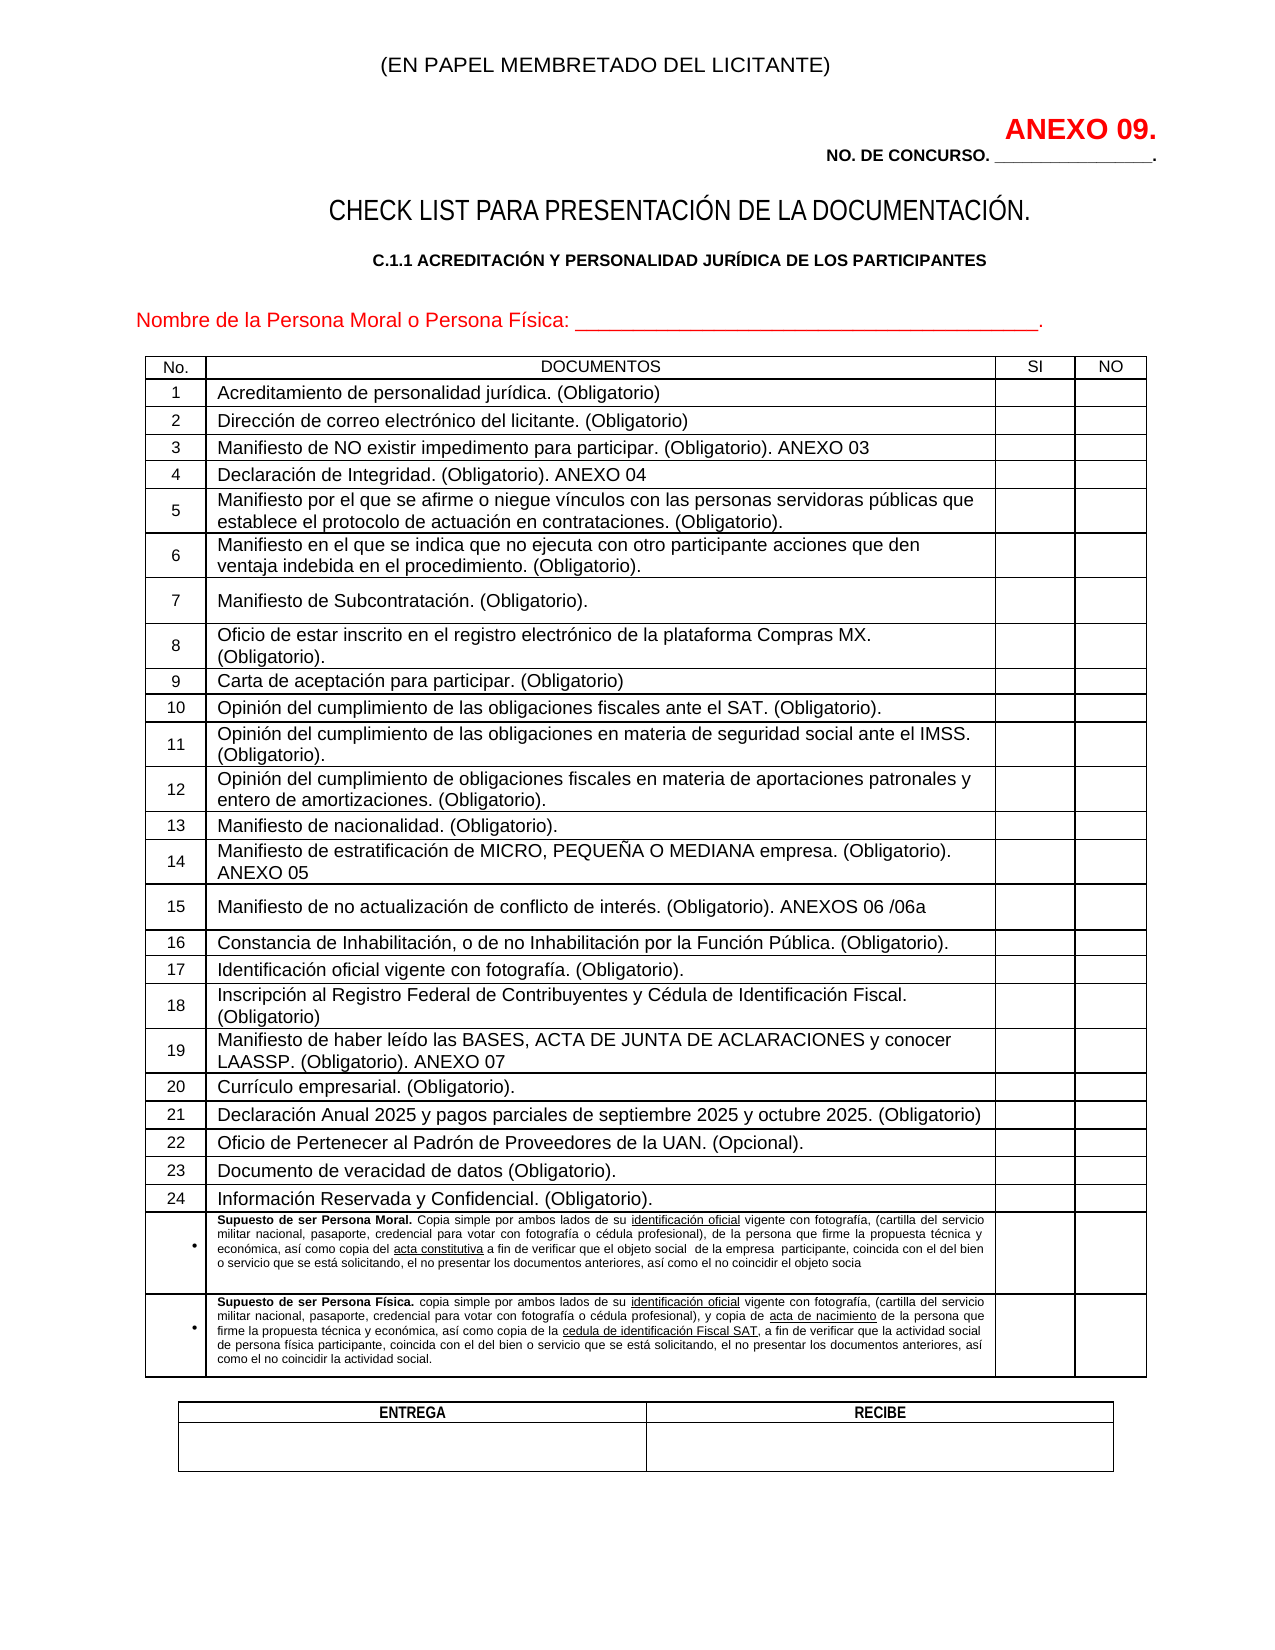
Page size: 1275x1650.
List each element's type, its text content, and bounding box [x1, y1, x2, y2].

table_header SI [996, 357, 1074, 378]
table_cell 22 [146, 1130, 205, 1156]
table_cell [647, 1423, 1113, 1471]
table_cell Manifiesto de Subcontratación. (Obligatorio). [207, 578, 995, 623]
table_cell 13 [146, 812, 205, 838]
table_cell Inscripción al Registro Federal de Contribuyentes y Cédula de Identificación Fiscal. (Obligatorio) [207, 984, 995, 1027]
table_cell [996, 489, 1074, 532]
table_cell 23 [146, 1157, 205, 1184]
table_cell 10 [146, 695, 205, 721]
table_cell Declaración Anual 2025 y pagos parciales de septiembre 2025 y octubre 2025. (Obligatorio) [207, 1102, 995, 1128]
table_header No. [146, 357, 205, 378]
table_cell 15 [146, 885, 205, 929]
table_cell [996, 669, 1074, 693]
table_cell 14 [146, 840, 205, 883]
table_cell [996, 624, 1074, 667]
table_cell [996, 1029, 1074, 1072]
table_cell Opinión del cumplimiento de las obligaciones en materia de seguridad social ante el IMSS. (Obligatorio). [207, 723, 995, 766]
table_cell Identificación oficial vigente con fotografía. (Obligatorio). [207, 956, 995, 983]
table_cell [1076, 669, 1146, 693]
table_cell [1076, 984, 1146, 1027]
list C.1.1 ACREDITACIÓN Y PERSONALIDAD JURÍDICA DE LOS PARTICIPANTES [203, 251, 1157, 270]
table_cell [146, 1213, 205, 1293]
table_cell [1076, 885, 1146, 929]
table_cell [996, 695, 1074, 721]
table_cell Información Reservada y Confidencial. (Obligatorio). [207, 1185, 995, 1211]
table_cell Currículo empresarial. (Obligatorio). [207, 1074, 995, 1100]
table_cell Dirección de correo electrónico del licitante. (Obligatorio) [207, 407, 995, 434]
table_cell [1076, 956, 1146, 983]
table_cell Manifiesto por el que se afirme o niegue vínculos con las personas servidoras públicas que establece el protocolo de actuación en contrataciones. (Obligatorio). [207, 489, 995, 532]
table_cell [996, 1157, 1074, 1184]
table_cell Oficio de Pertenecer al Padrón de Proveedores de la UAN. (Opcional). [207, 1130, 995, 1156]
table_cell 17 [146, 956, 205, 983]
table_cell [179, 1423, 646, 1471]
table_cell [996, 1213, 1074, 1293]
table_cell [1076, 489, 1146, 532]
table_cell [996, 840, 1074, 883]
table_cell Acreditamiento de personalidad jurídica. (Obligatorio) [207, 380, 995, 406]
table_cell 8 [146, 624, 205, 667]
table_cell 2 [146, 407, 205, 434]
table_cell [1076, 1074, 1146, 1100]
table_header DOCUMENTOS [207, 357, 995, 378]
table_cell [1076, 1130, 1146, 1156]
table_cell 24 [146, 1185, 205, 1211]
table_cell 4 [146, 461, 205, 487]
table_cell [1076, 1102, 1146, 1128]
table_cell [1076, 1295, 1146, 1376]
table_header NO [1076, 357, 1146, 378]
table_cell Opinión del cumplimiento de las obligaciones fiscales ante el SAT. (Obligatorio). [207, 695, 995, 721]
table_cell [1076, 931, 1146, 955]
table_cell [996, 578, 1074, 623]
table_cell [1076, 1029, 1146, 1072]
table_cell [1076, 1185, 1146, 1211]
table_cell 1 [146, 380, 205, 406]
table_cell [1076, 767, 1146, 811]
table_cell [1076, 435, 1146, 459]
table_cell [996, 931, 1074, 955]
table_cell [1076, 407, 1146, 434]
table_cell Manifiesto de nacionalidad. (Obligatorio). [207, 812, 995, 838]
table_cell Supuesto de ser Persona Física. copia simple por ambos lados de su identificación oficial vigente con fotografía, (cartilla del servicio militar nacional, pasaporte, credencial para votar con fotografía o cédula profesional), y copia de acta de nacimiento de la persona que firme la propuesta técnica y económica, así como copia de la cedula de identificación Fiscal SAT, a fin de verificar que la actividad social de persona física participante, coincida con el del bien o servicio que se está solicitando, el no presentar los documentos anteriores, así como el no coincidir la actividad social. [207, 1295, 995, 1376]
table_cell [996, 1074, 1074, 1100]
table_cell [1076, 812, 1146, 838]
table_cell [1076, 578, 1146, 623]
table_cell Manifiesto de estratificación de MICRO, PEQUEÑA O MEDIANA empresa. (Obligatorio). ANEXO 05 [207, 840, 995, 883]
list CHECK LIST PARA PRESENTACIÓN DE LA DOCUMENTACIÓN. [203, 193, 1157, 227]
table_cell [996, 1185, 1074, 1211]
table_cell [1076, 1157, 1146, 1184]
table_cell [996, 534, 1074, 577]
table_cell [996, 435, 1074, 459]
table_cell [1076, 1213, 1146, 1293]
table_cell 6 [146, 534, 205, 577]
table_cell [1076, 723, 1146, 766]
table_cell [1076, 840, 1146, 883]
table_cell Manifiesto de haber leído las BASES, ACTA DE JUNTA DE ACLARACIONES y conocer LAASSP. (Obligatorio). ANEXO 07 [207, 1029, 995, 1072]
table_cell [996, 767, 1074, 811]
table_cell 16 [146, 931, 205, 955]
table_cell 12 [146, 767, 205, 811]
table_cell [996, 812, 1074, 838]
table_cell Oficio de estar inscrito en el registro electrónico de la plataforma Compras MX. (Obligatorio). [207, 624, 995, 667]
table_cell [996, 461, 1074, 487]
table_cell Manifiesto en el que se indica que no ejecuta con otro participante acciones que den ventaja indebida en el procedimiento. (Obligatorio). [207, 534, 995, 577]
table_cell Documento de veracidad de datos (Obligatorio). [207, 1157, 995, 1184]
table_cell [1076, 534, 1146, 577]
table_header ENTREGA [179, 1403, 646, 1422]
table_cell Manifiesto de no actualización de conflicto de interés. (Obligatorio). ANEXOS 06 /06a [207, 885, 995, 929]
table_cell Declaración de Integridad. (Obligatorio). ANEXO 04 [207, 461, 995, 487]
table_cell Manifiesto de NO existir impedimento para participar. (Obligatorio). ANEXO 03 [207, 435, 995, 459]
table_cell Carta de aceptación para participar. (Obligatorio) [207, 669, 995, 693]
table_cell 5 [146, 489, 205, 532]
table_cell 11 [146, 723, 205, 766]
table_cell [996, 723, 1074, 766]
table_cell 21 [146, 1102, 205, 1128]
table_cell [996, 1295, 1074, 1376]
table_cell Constancia de Inhabilitación, o de no Inhabilitación por la Función Pública. (Obligatorio). [207, 931, 995, 955]
table_cell [1076, 461, 1146, 487]
table_cell 18 [146, 984, 205, 1027]
table_cell [1076, 624, 1146, 667]
table_cell [996, 380, 1074, 406]
table_cell [996, 407, 1074, 434]
table_cell 19 [146, 1029, 205, 1072]
table_cell [996, 1102, 1074, 1128]
table_cell [1076, 695, 1146, 721]
table_cell Supuesto de ser Persona Moral. Copia simple por ambos lados de su identificación oficial vigente con fotografía, (cartilla del servicio militar nacional, pasaporte, credencial para votar con fotografía o cédula profesional), de la persona que firme la propuesta técnica y económica, así como copia del acta constitutiva a fin de verificar que el objeto social de la empresa participante, coincida con el del bien o servicio que se está solicitando, el no presentar los documentos anteriores, así como el no coincidir el objeto socia [207, 1213, 995, 1293]
table_header RECIBE [647, 1403, 1113, 1422]
table_cell [996, 956, 1074, 983]
table_cell Opinión del cumplimiento de obligaciones fiscales en materia de aportaciones patronales y entero de amortizaciones. (Obligatorio). [207, 767, 995, 811]
table_cell 9 [146, 669, 205, 693]
table_cell [996, 885, 1074, 929]
table_cell [1076, 380, 1146, 406]
table_cell 20 [146, 1074, 205, 1100]
table_cell [146, 1295, 205, 1376]
table_cell 7 [146, 578, 205, 623]
table_cell 3 [146, 435, 205, 459]
table_cell [996, 984, 1074, 1027]
text Nombre de la Persona Moral o Persona Física: ________________________________________. [136, 308, 1157, 332]
table_cell [996, 1130, 1074, 1156]
